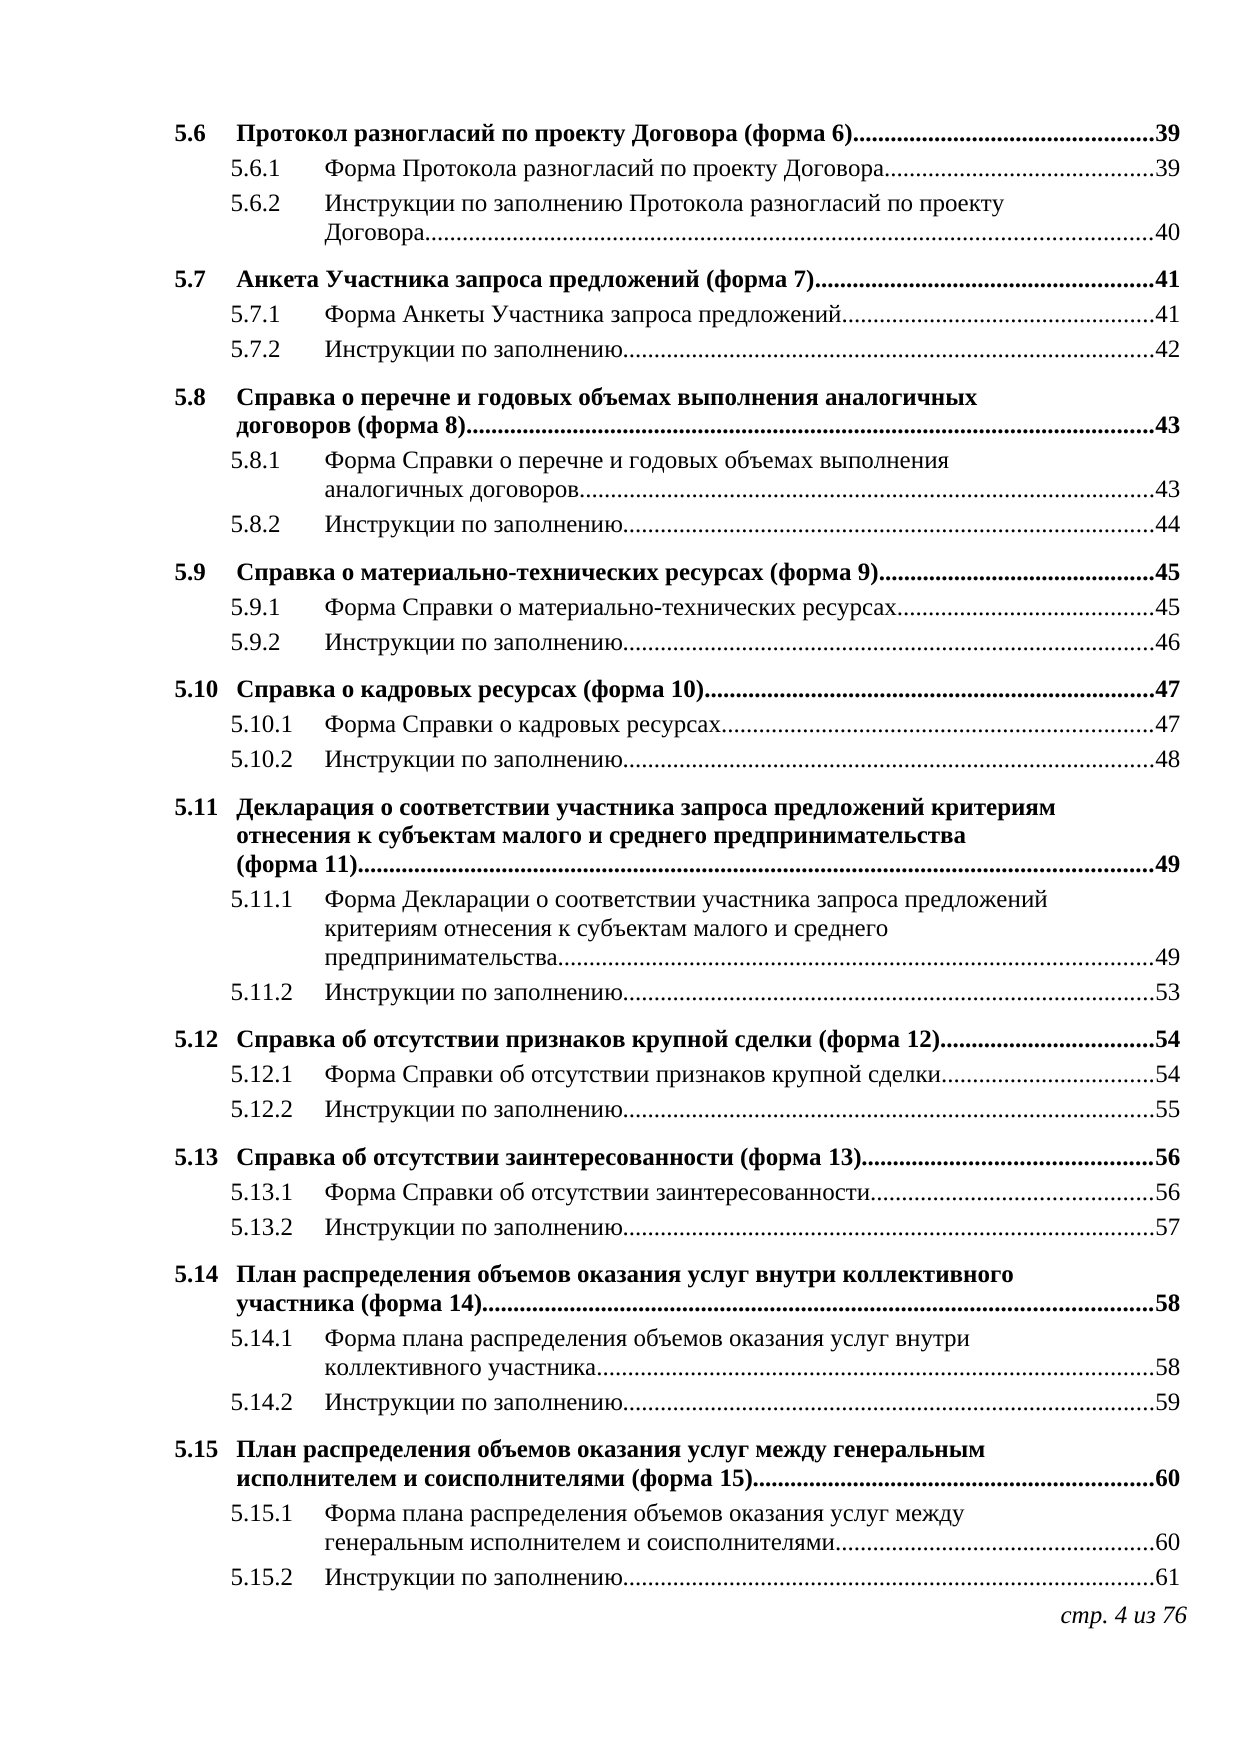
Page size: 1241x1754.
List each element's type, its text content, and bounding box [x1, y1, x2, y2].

text 5.8.1 Форма Справки о перечне и годовых объемах выполнения аналогичных договоров 43 [230, 446, 1063, 503]
text 5.6.2 Инструкции по заполнению Протокола разногласий по проекту Договора 40 [230, 188, 1063, 246]
text 5.13.1 Форма Справки об отсутствии заинтересованности 56 [230, 1177, 1063, 1206]
text 5.15.1 Форма плана распределения объемов оказания услуг между генеральным исполнителем и соисполнителями 60 [230, 1498, 1063, 1556]
text 5.9 Справка о материально-технических ресурсах (форма 9) 45 [174, 557, 1093, 586]
text 5.10.2 Инструкции по заполнению 48 [230, 744, 1063, 773]
text 5.9.1 Форма Справки о материально-технических ресурсах 45 [230, 592, 1063, 621]
text 5.14.1 Форма плана распределения объемов оказания услуг внутри коллективного участника 58 [230, 1323, 1063, 1381]
text 5.11 Декларация о соответствии участника запроса предложений критериям отнесения к субъектам малого и среднего предпринимательства (форма 11) 49 [174, 792, 1093, 878]
text 5.11.1 Форма Декларации о соответствии участника запроса предложений критериям отнесения к субъектам малого и среднего предпринимательства 49 [230, 884, 1063, 971]
text 5.11.2 Инструкции по заполнению 53 [230, 977, 1063, 1006]
text 5.7.1 Форма Анкеты Участника запроса предложений 41 [230, 299, 1063, 328]
text 5.14 План распределения объемов оказания услуг внутри коллективного участника (форма 14) 58 [174, 1259, 1093, 1317]
text 5.7.2 Инструкции по заполнению 42 [230, 334, 1063, 363]
text 5.15 План распределения объемов оказания услуг между генеральным исполнителем и соисполнителями (форма 15) 60 [174, 1434, 1093, 1492]
text 5.7 Анкета Участника запроса предложений (форма 7) 41 [174, 264, 1093, 293]
text 5.6 Протокол разногласий по проекту Договора (форма 6) 39 [174, 118, 1093, 147]
text 5.12.2 Инструкции по заполнению 55 [230, 1094, 1063, 1123]
text 5.12 Справка об отсутствии признаков крупной сделки (форма 12) 54 [174, 1024, 1093, 1053]
text 5.15.2 Инструкции по заполнению 61 [230, 1562, 1063, 1591]
text 5.13 Справка об отсутствии заинтересованности (форма 13) 56 [174, 1142, 1093, 1171]
text 5.10 Справка о кадровых ресурсах (форма 10) 47 [174, 674, 1093, 703]
text 5.10.1 Форма Справки о кадровых ресурсах 47 [230, 709, 1063, 738]
text 5.13.2 Инструкции по заполнению 57 [230, 1212, 1063, 1241]
text 5.8 Справка о перечне и годовых объемах выполнения аналогичных договоров (форма 8) 43 [174, 382, 1093, 439]
text 5.8.2 Инструкции по заполнению 44 [230, 509, 1063, 538]
text 5.9.2 Инструкции по заполнению 46 [230, 627, 1063, 656]
text 5.6.1 Форма Протокола разногласий по проекту Договора 39 [230, 153, 1063, 182]
text 5.14.2 Инструкции по заполнению 59 [230, 1387, 1063, 1416]
text 5.12.1 Форма Справки об отсутствии признаков крупной сделки 54 [230, 1059, 1063, 1088]
